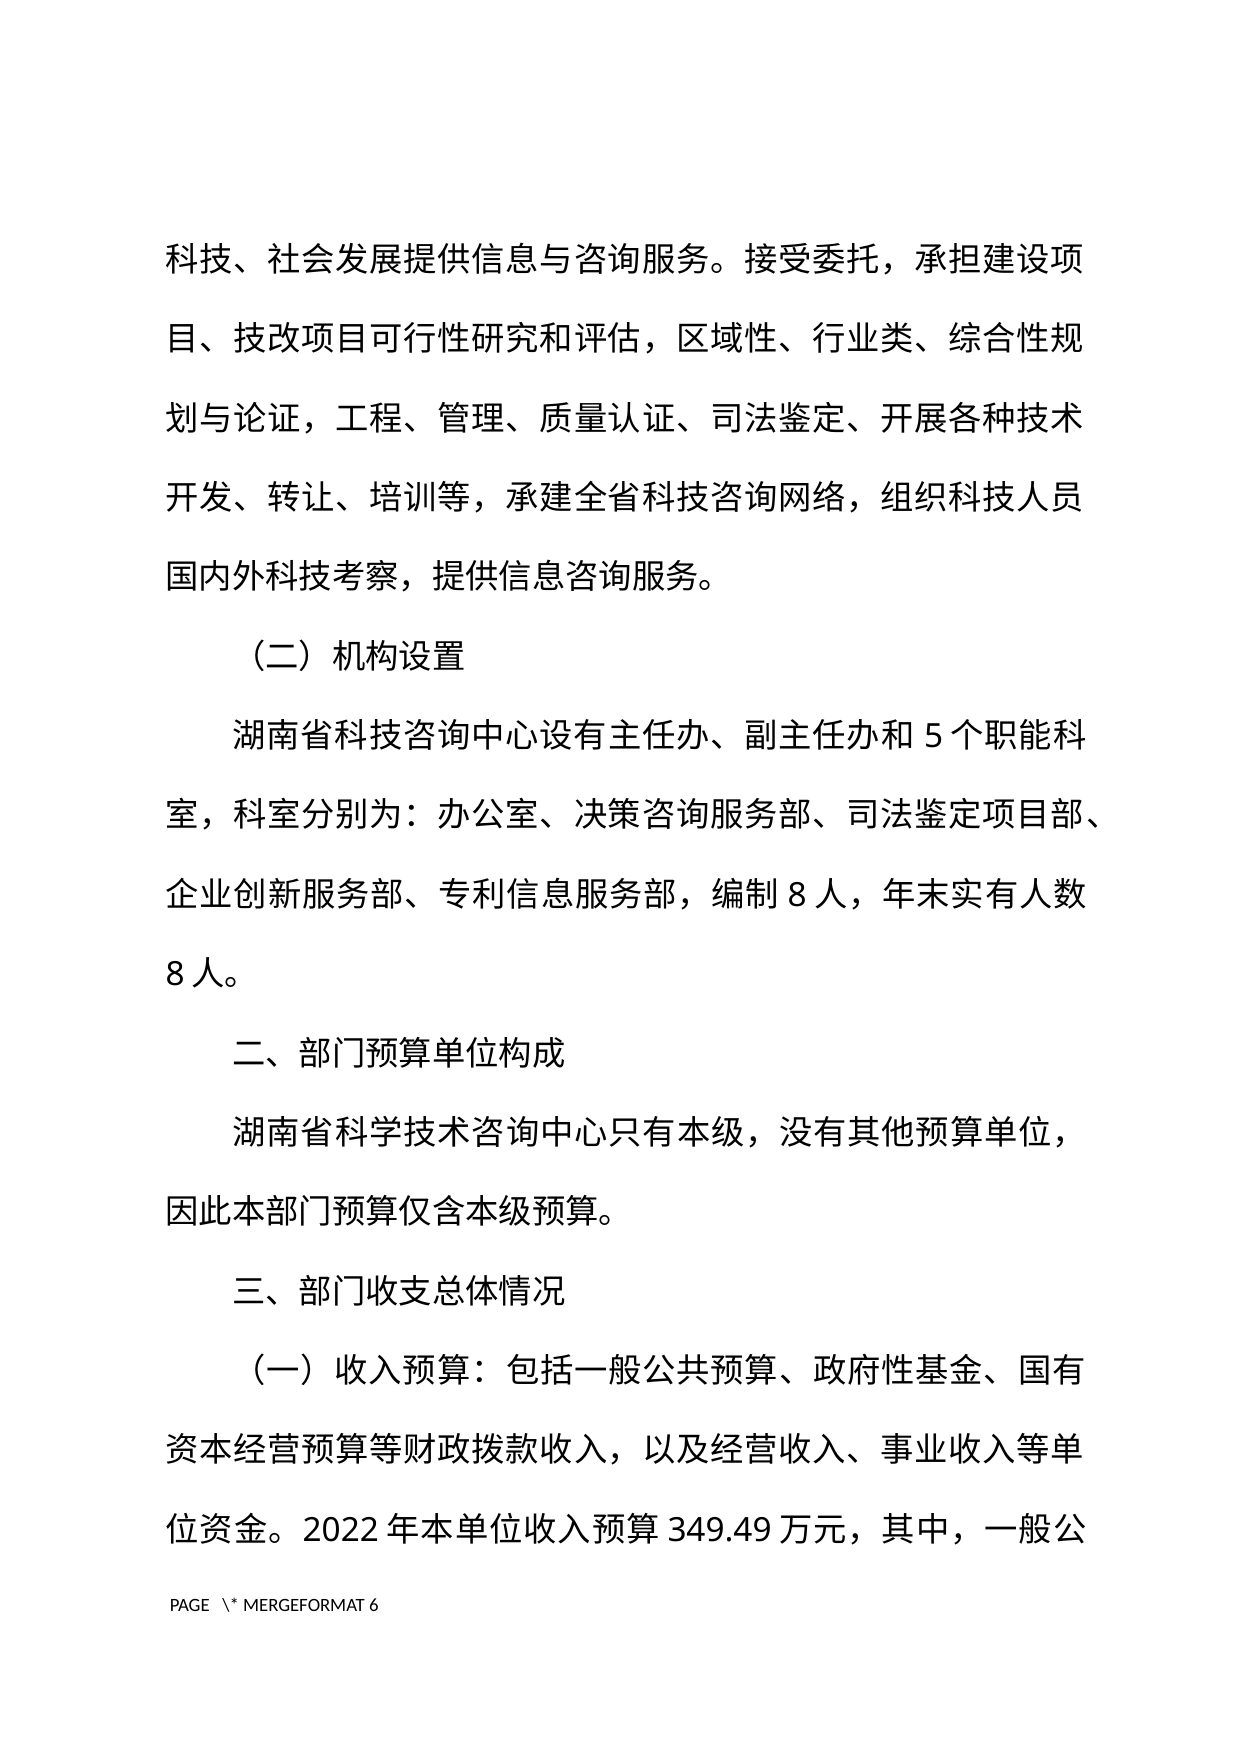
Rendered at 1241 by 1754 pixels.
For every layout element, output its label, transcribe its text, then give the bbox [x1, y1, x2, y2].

list 二、部门预算单位构成 [165, 1011, 1087, 1090]
text 湖南省科技咨询中心设有主任办、副主任办和5个职能科室，科室分别为：办公室、决策咨询服务部、司法鉴定项目部、企业创新服务部、专利信息服务部，编制8人，年末实有人数8人。 [165, 693, 1087, 1011]
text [165, 1328, 1087, 1566]
text 湖南省科学技术咨询中心只有本级，没有其他预算单位，因此本部门预算仅含本级预算。 [165, 1090, 1087, 1249]
text （二）机构设置 [165, 614, 1087, 693]
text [165, 217, 1087, 614]
text 三、部门收支总体情况 [165, 1249, 1087, 1328]
